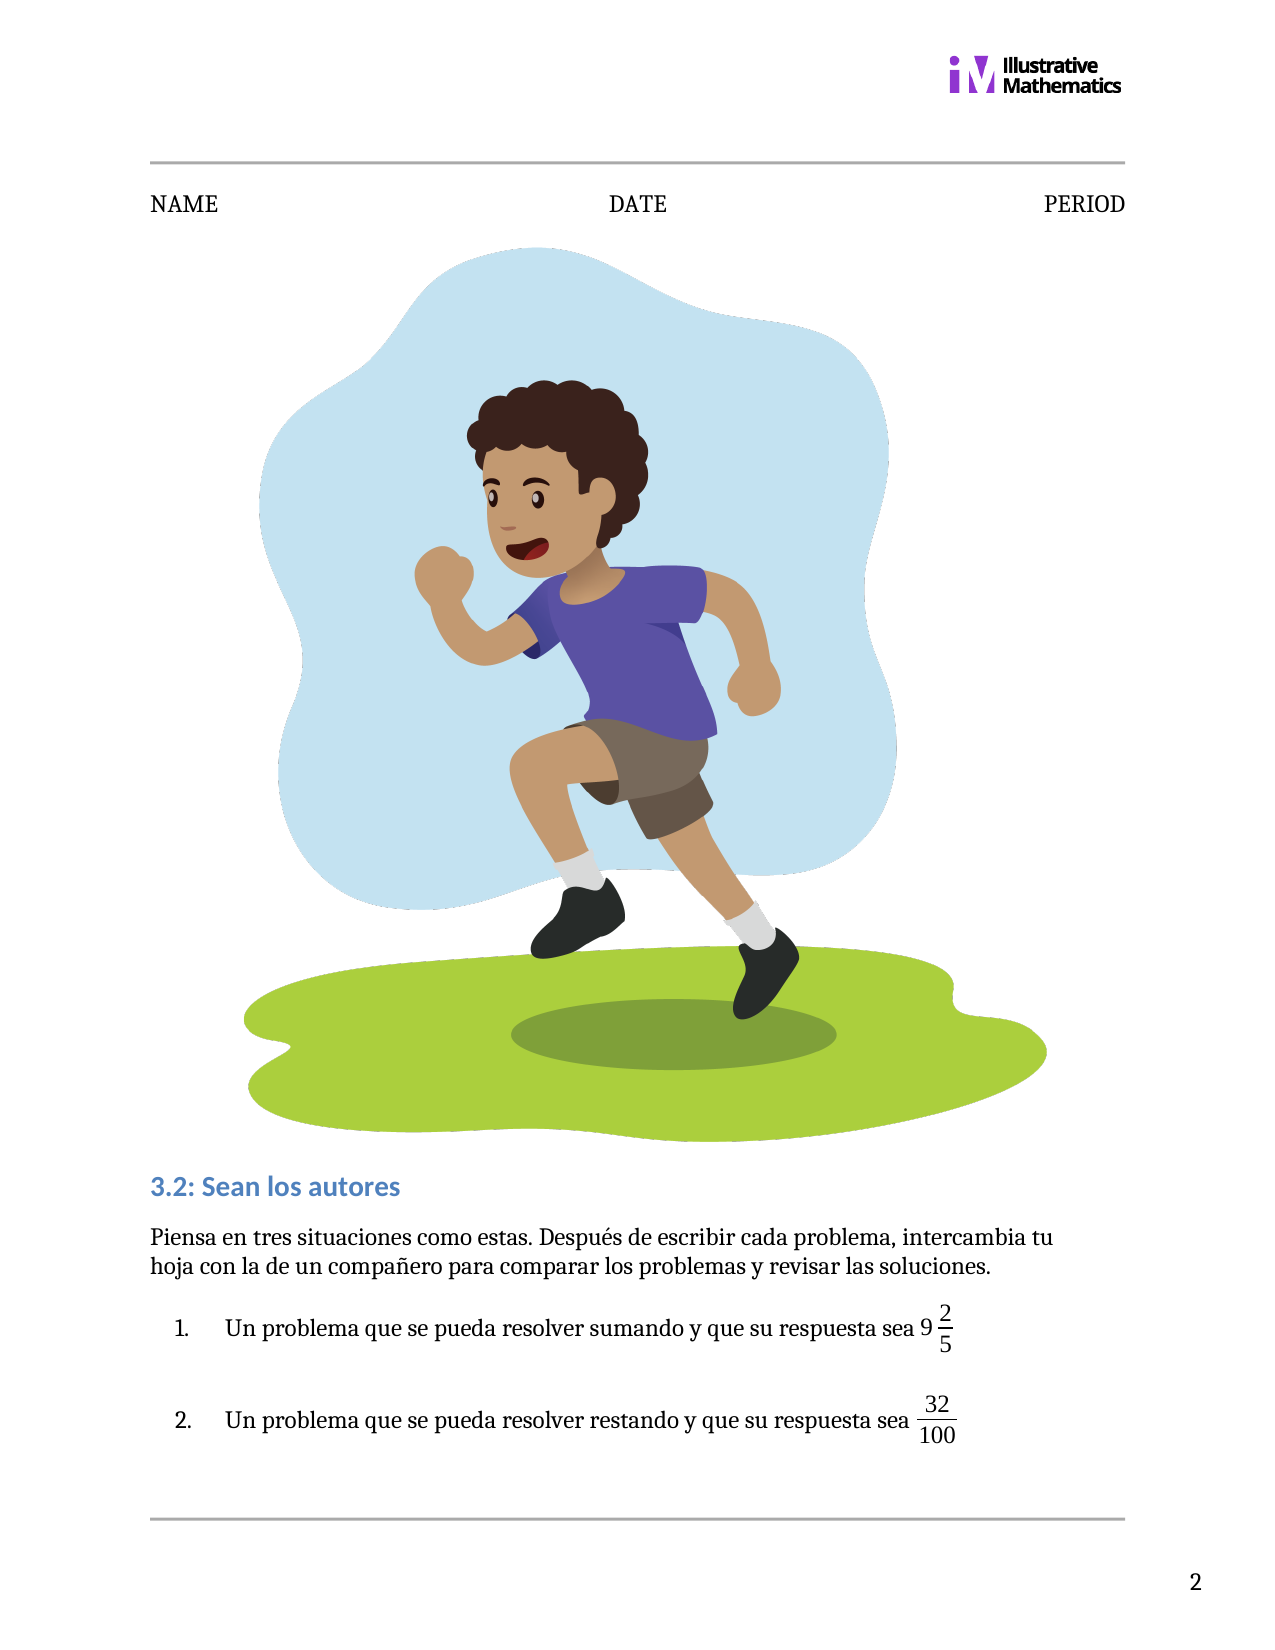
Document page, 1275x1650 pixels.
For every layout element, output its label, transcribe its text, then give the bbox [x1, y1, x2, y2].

picture [243, 247, 1047, 1142]
list Un problema que se pueda resolver sumando y que su respuesta sea [175, 1299, 1125, 1387]
subtitle 3.2: Sean los autores [150, 1168, 1125, 1204]
picture [949, 55, 1121, 93]
text Piensa en tres situaciones como estas. Después de escribir cada problema, intercambia tu hoja con la de un compañero para comparar los problemas y revisar las soluciones. [150, 1223, 1125, 1280]
list Un problema que se pueda resolver restando y que su respuesta sea [175, 1391, 1125, 1478]
